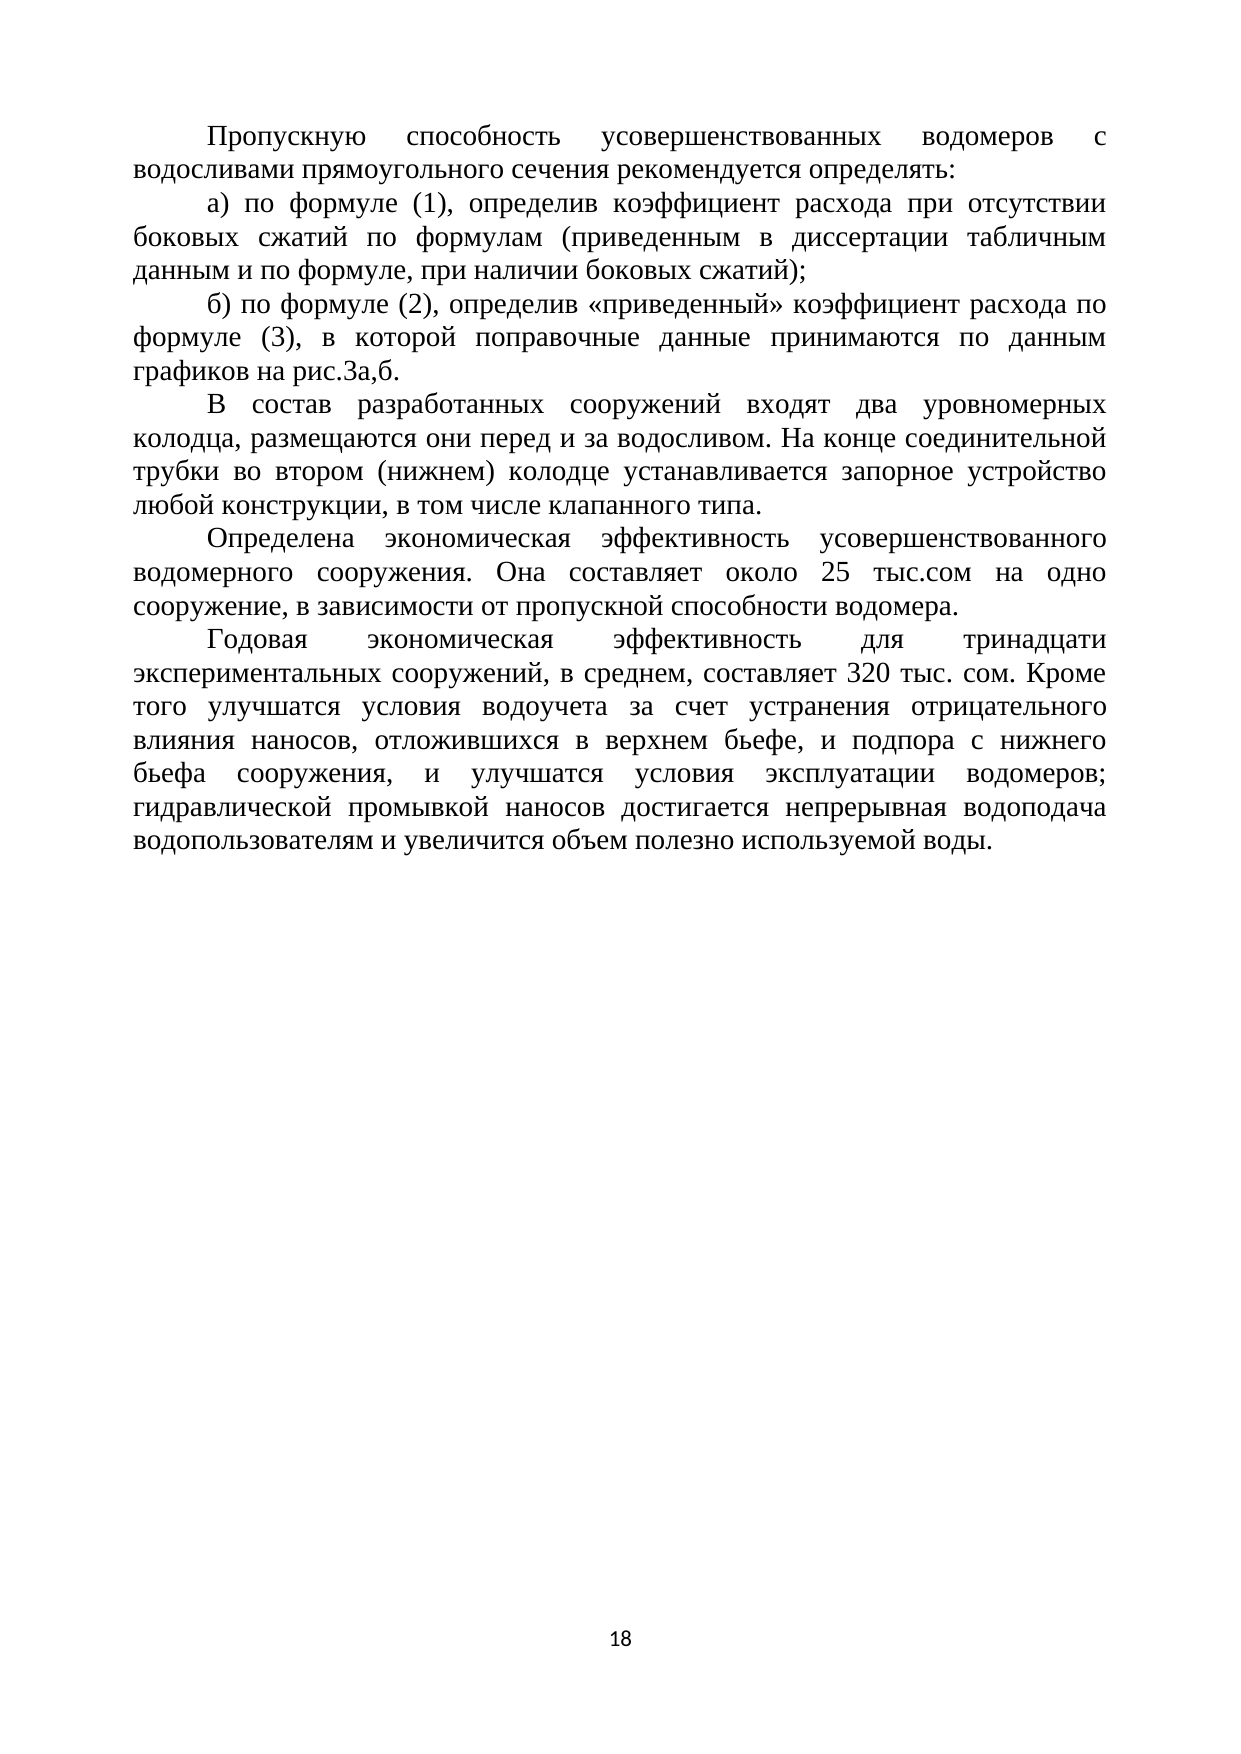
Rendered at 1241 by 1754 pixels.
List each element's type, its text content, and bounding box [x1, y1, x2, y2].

text Пропускную способность усовершенствованных водомеров с водосливами прямоугольного сечения рекомендуется определять: [133, 118, 1107, 185]
text а) по формуле (1), определив коэффициент расхода при отсутствии боковых сжатий по формулам (приведенным в диссертации табличным данным и по формуле, при наличии боковых сжатий); [133, 185, 1107, 286]
text б) по формуле (2), определив «приведенный» коэффициент расхода по формуле (3), в которой поправочные данные принимаются по данным графиков на рис.3а,б. [133, 286, 1107, 386]
text Определена экономическая эффективность усовершенствованного водомерного сооружения. Она составляет около 25 тыс.сом на одно сооружение, в зависимости от пропускной способности водомера. [133, 521, 1107, 621]
text Годовая экономическая эффективность для тринадцати экспериментальных сооружений, в среднем, составляет 320 тыс. сом. Кроме того улучшатся условия водоучета за счет устранения отрицательного влияния наносов, отложившихся в верхнем бьефе, и подпора с нижнего бьефа сооружения, и улучшатся условия эксплуатации водомеров; гидравлической промывкой наносов достигается непрерывная водоподача водопользователям и увеличится объем полезно используемой воды. [133, 621, 1107, 856]
text В состав разработанных сооружений входят два уровномерных колодца, размещаются они перед и за водосливом. На конце соединительной трубки во втором (нижнем) колодце устанавливается запорное устройство любой конструкции, в том числе клапанного типа. [133, 386, 1107, 521]
